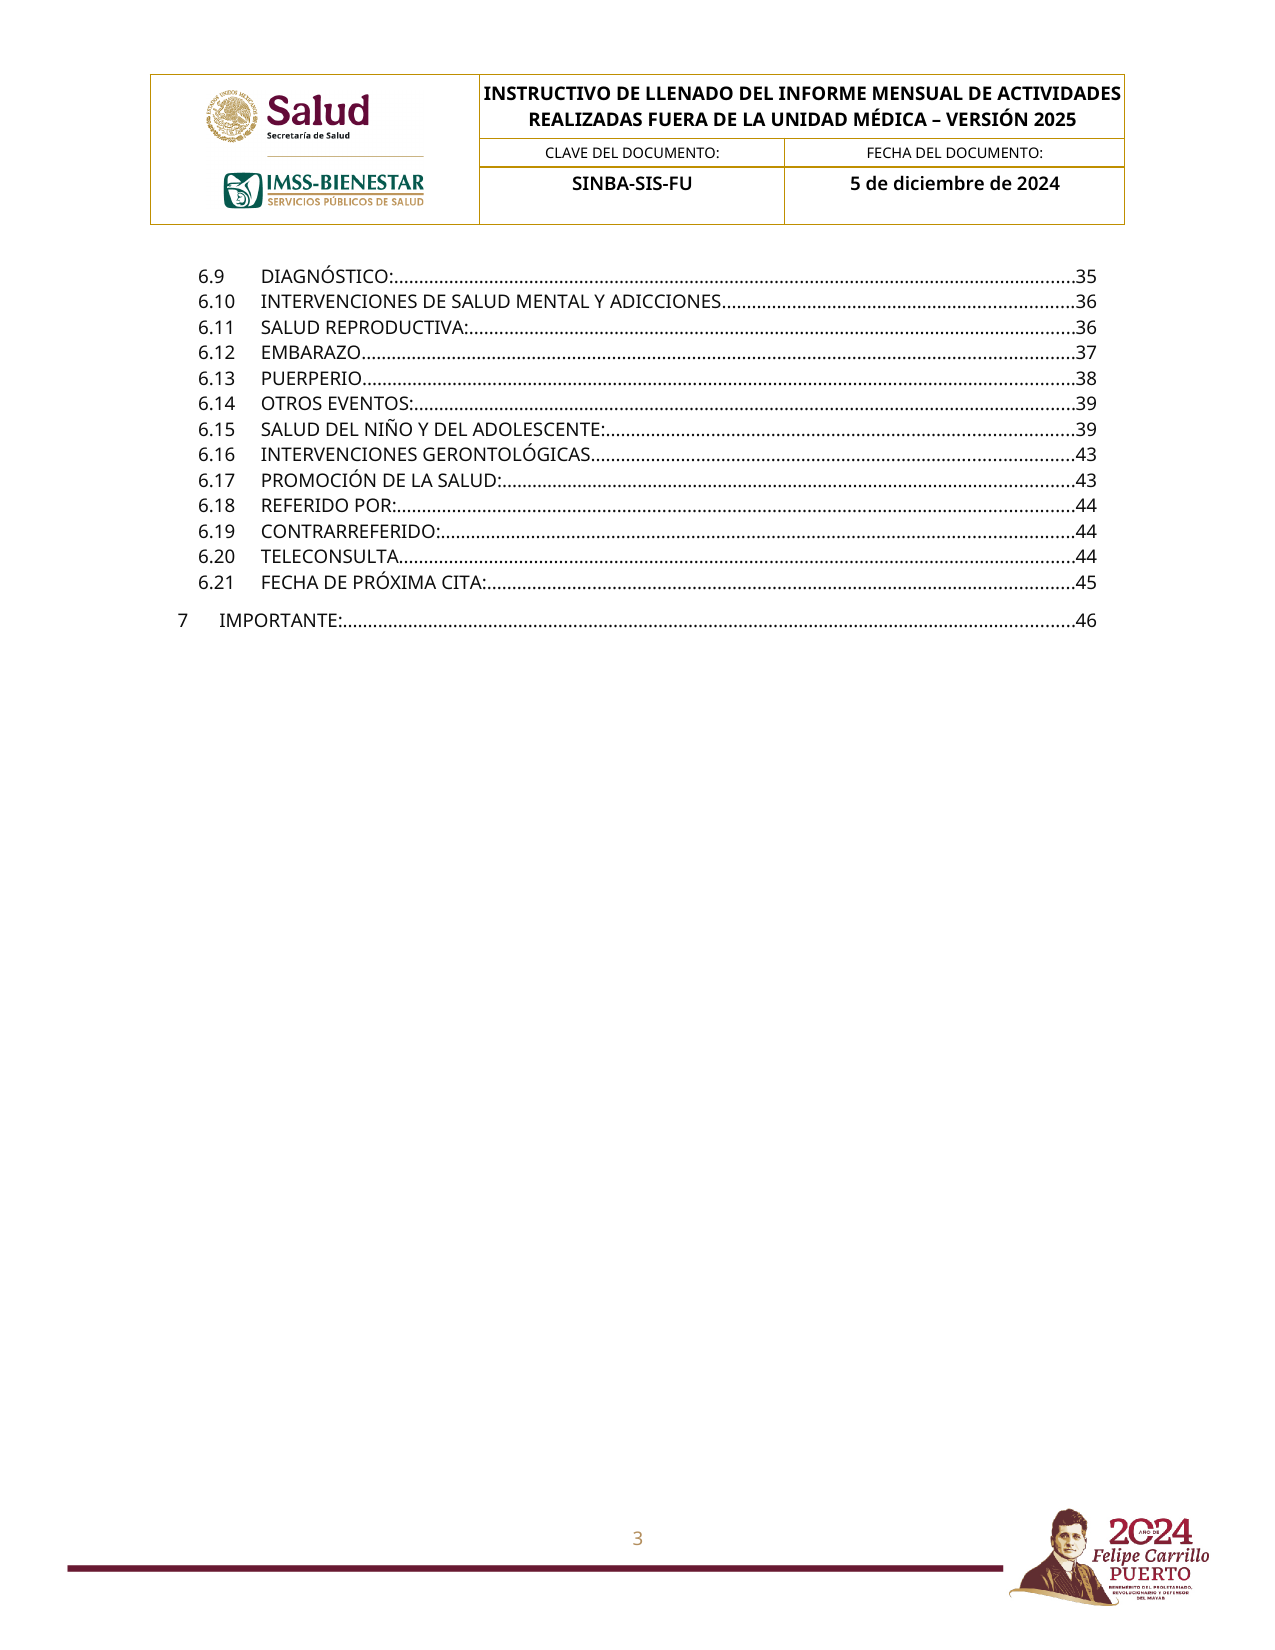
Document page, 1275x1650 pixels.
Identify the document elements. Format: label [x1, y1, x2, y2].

picture [206, 90, 424, 209]
picture [0, 1497, 1275, 1650]
